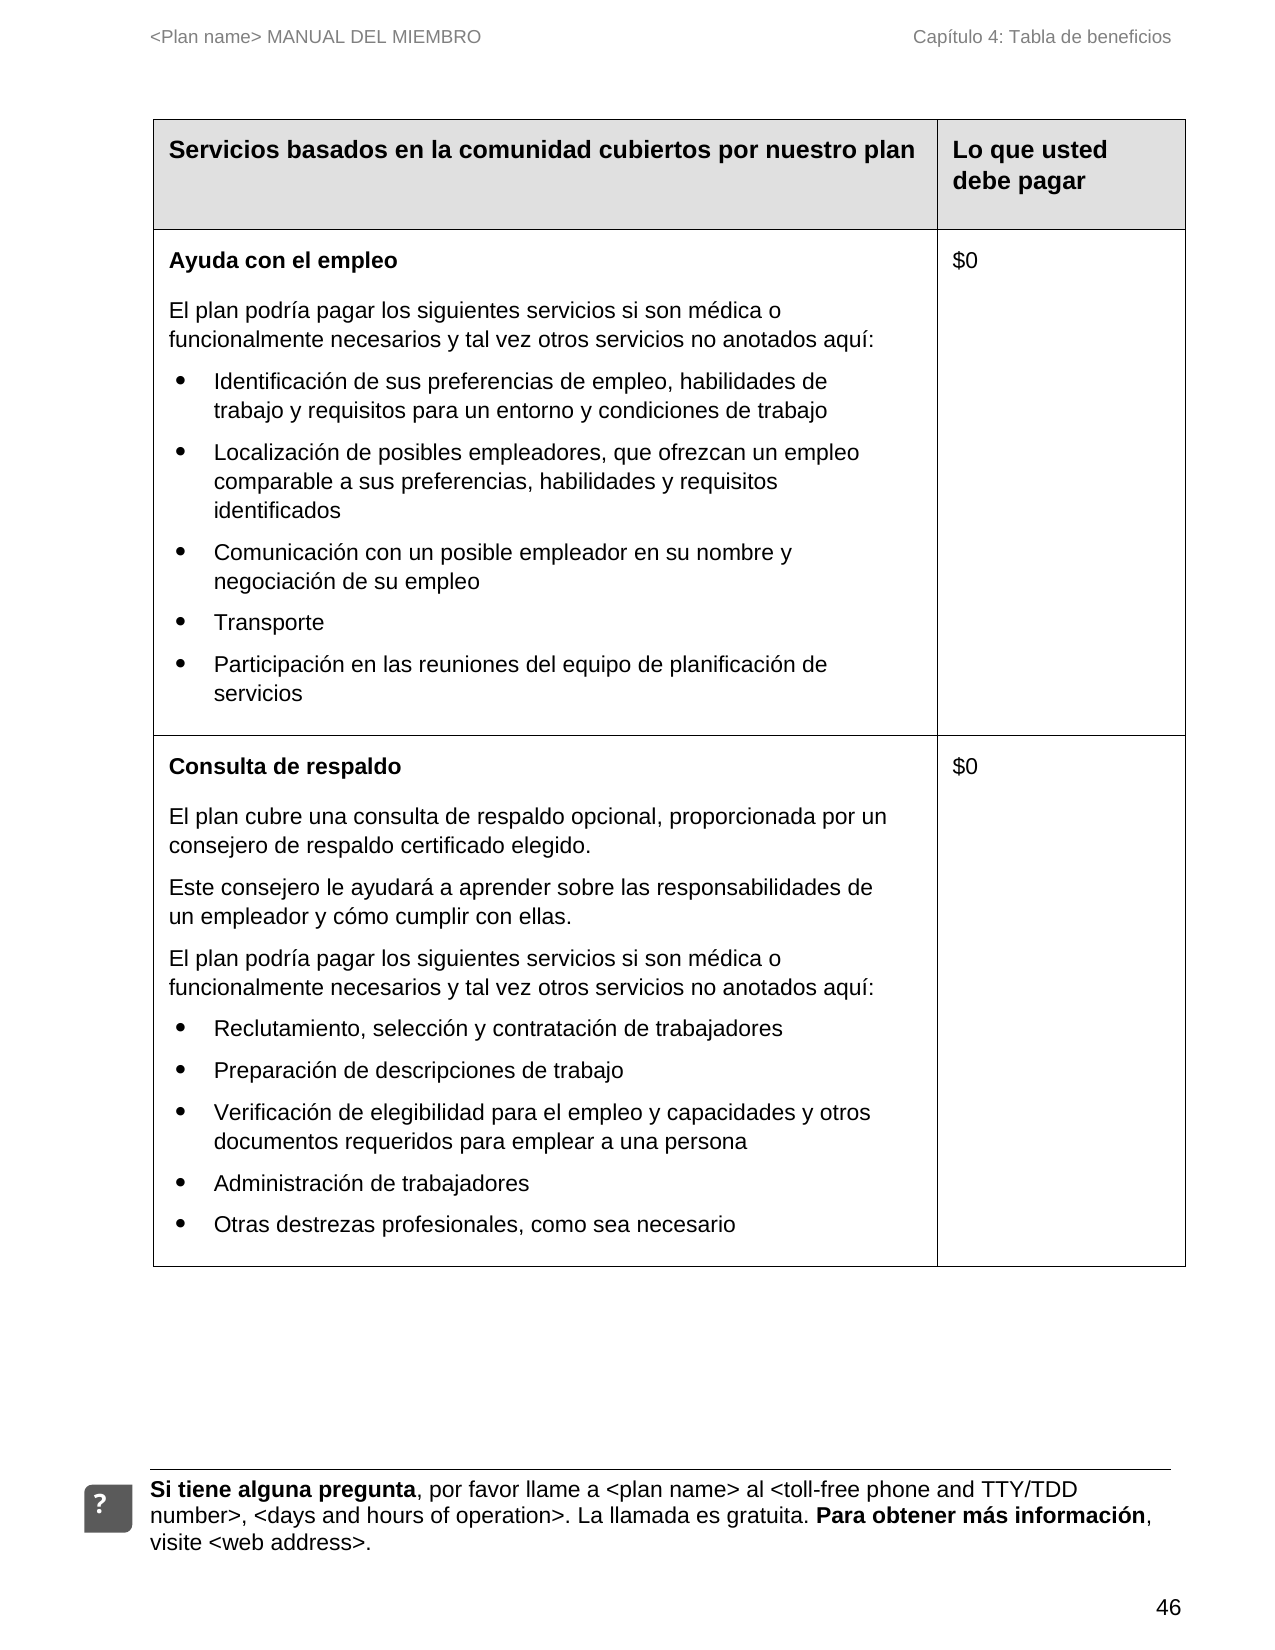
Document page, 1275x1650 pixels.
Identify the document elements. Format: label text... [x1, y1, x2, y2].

table_cell Consulta de respaldo El plan cubre una consulta de respaldo opcional, proporcionada por un consejero de respaldo certificado elegido. Este consejero le ayudará a aprender sobre las responsabilidades de un empleador y cómo cumplir con ellas. El plan podría pagar los siguientes servicios si son médica o funcionalmente necesarios y tal vez otros servicios no anotados aquí: Reclutamiento, selección y contratación de trabajadores Preparación de descripciones de trabajo Verificación de elegibilidad para el empleo y capacidades y otros documentos requeridos para emplear a una persona Administración de trabajadores Otras destrezas profesionales, como sea necesario [154, 736, 937, 1266]
table_cell $0 [938, 736, 1185, 1266]
table_header Servicios basados en la comunidad cubiertos por nuestro plan [154, 120, 937, 229]
table_header Lo que usted debe pagar [938, 120, 1185, 229]
table_cell $0 [938, 230, 1185, 735]
table_cell Ayuda con el empleo El plan podría pagar los siguientes servicios si son médica o funcionalmente necesarios y tal vez otros servicios no anotados aquí: Identificación de sus preferencias de empleo, habilidades de trabajo y requisitos para un entorno y condiciones de trabajo Localización de posibles empleadores, que ofrezcan un empleo comparable a sus preferencias, habilidades y requisitos identificados Comunicación con un posible empleador en su nombre y negociación de su empleo Transporte Participación en las reuniones del equipo de planificación de servicios [154, 230, 937, 735]
